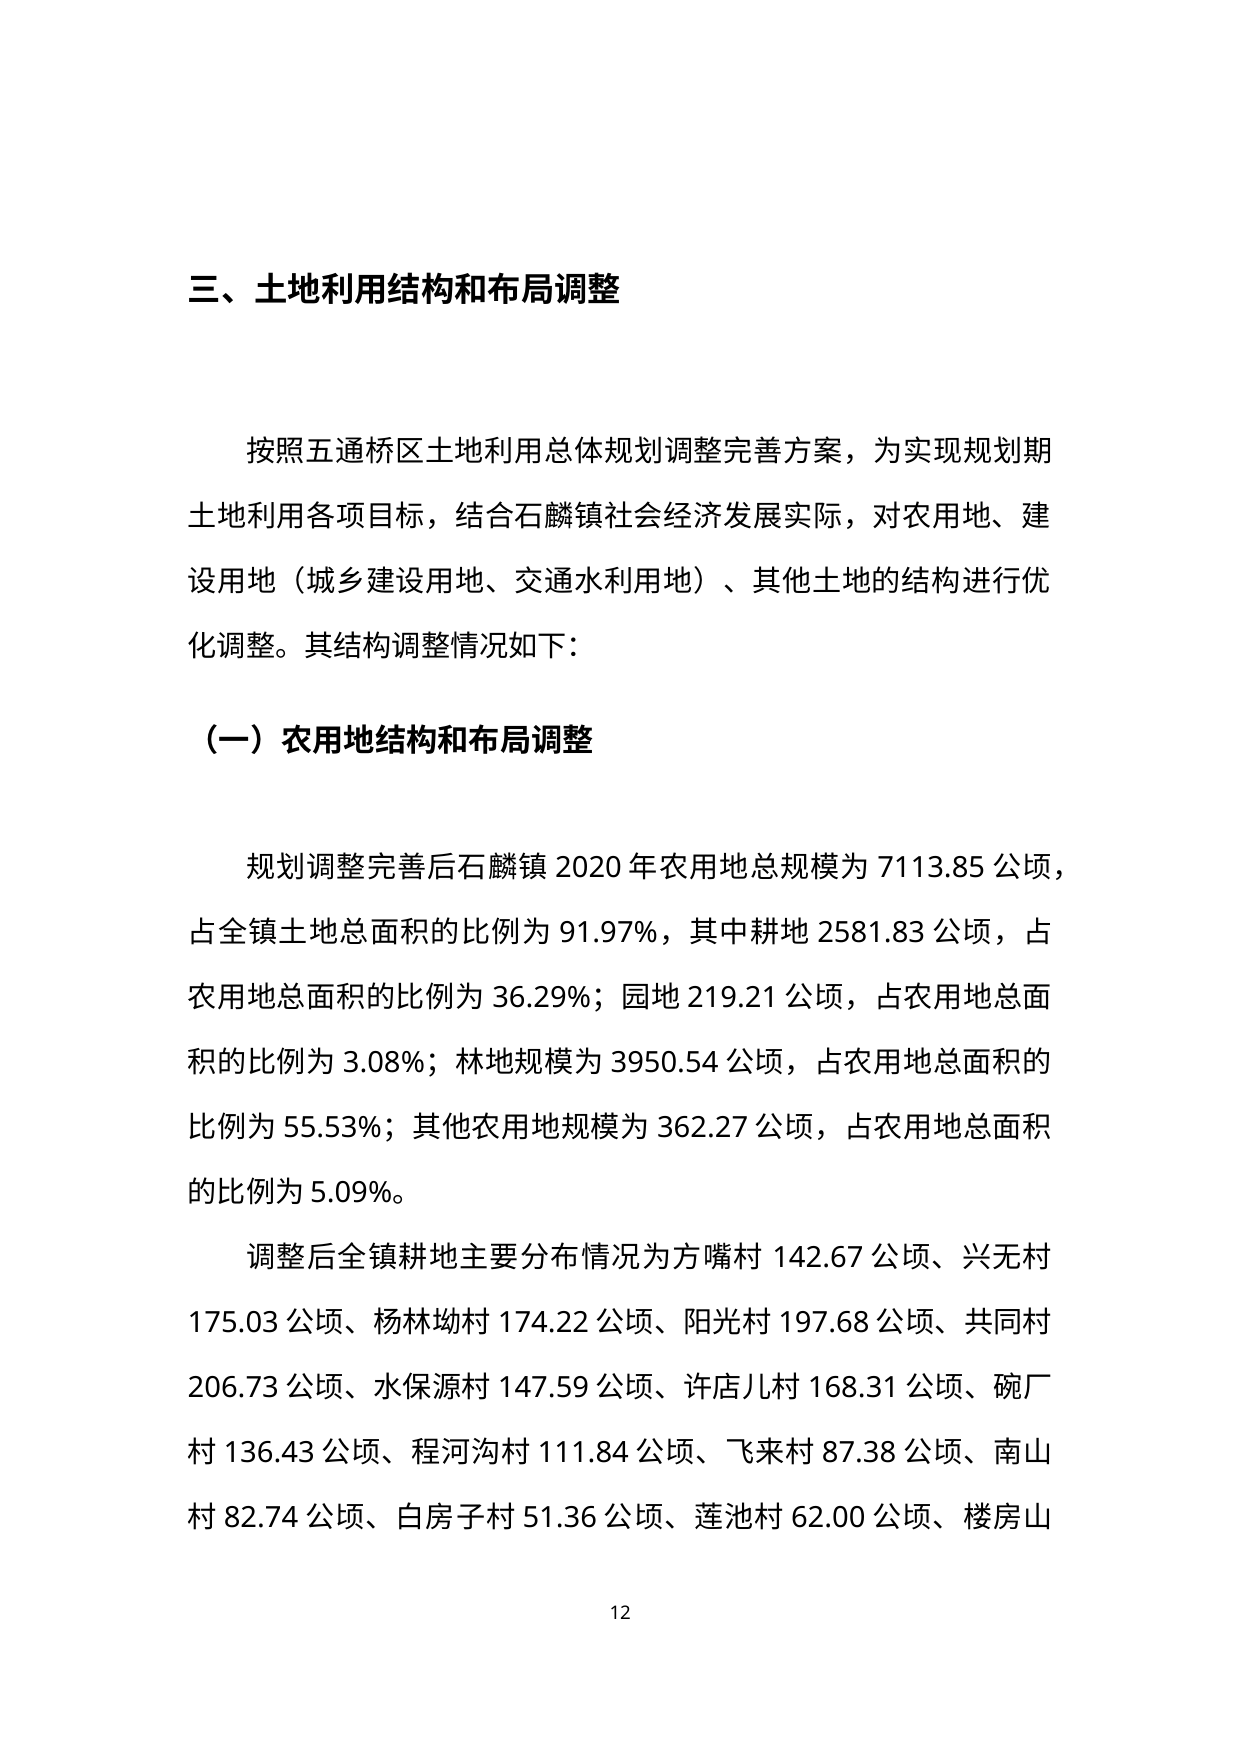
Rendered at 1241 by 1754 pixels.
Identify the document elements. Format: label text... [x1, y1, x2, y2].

subtitle 三、土地利用结构和布局调整 [187, 254, 1053, 319]
text 规划调整完善后石麟镇2020年农用地总规模为7113.85公顷，占全镇土地总面积的比例为91.97%，其中耕地2581.83公顷，占农用地总面积的比例为36.29%；园地219.21公顷，占农用地总面积的比例为3.08%；林地规模为3950.54公顷，占农用地总面积的比例为55.53%；其他农用地规模为362.27公顷，占农用地总面积的比例为5.09%。 [187, 832, 1053, 1222]
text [187, 1222, 1053, 1547]
text 按照五通桥区土地利用总体规划调整完善方案，为实现规划期土地利用各项目标，结合石麟镇社会经济发展实际，对农用地、建设用地（城乡建设用地、交通水利用地）、其他土地的结构进行优化调整。其结构调整情况如下： [187, 416, 1053, 676]
subtitle （一）农用地结构和布局调整 [187, 705, 1053, 770]
